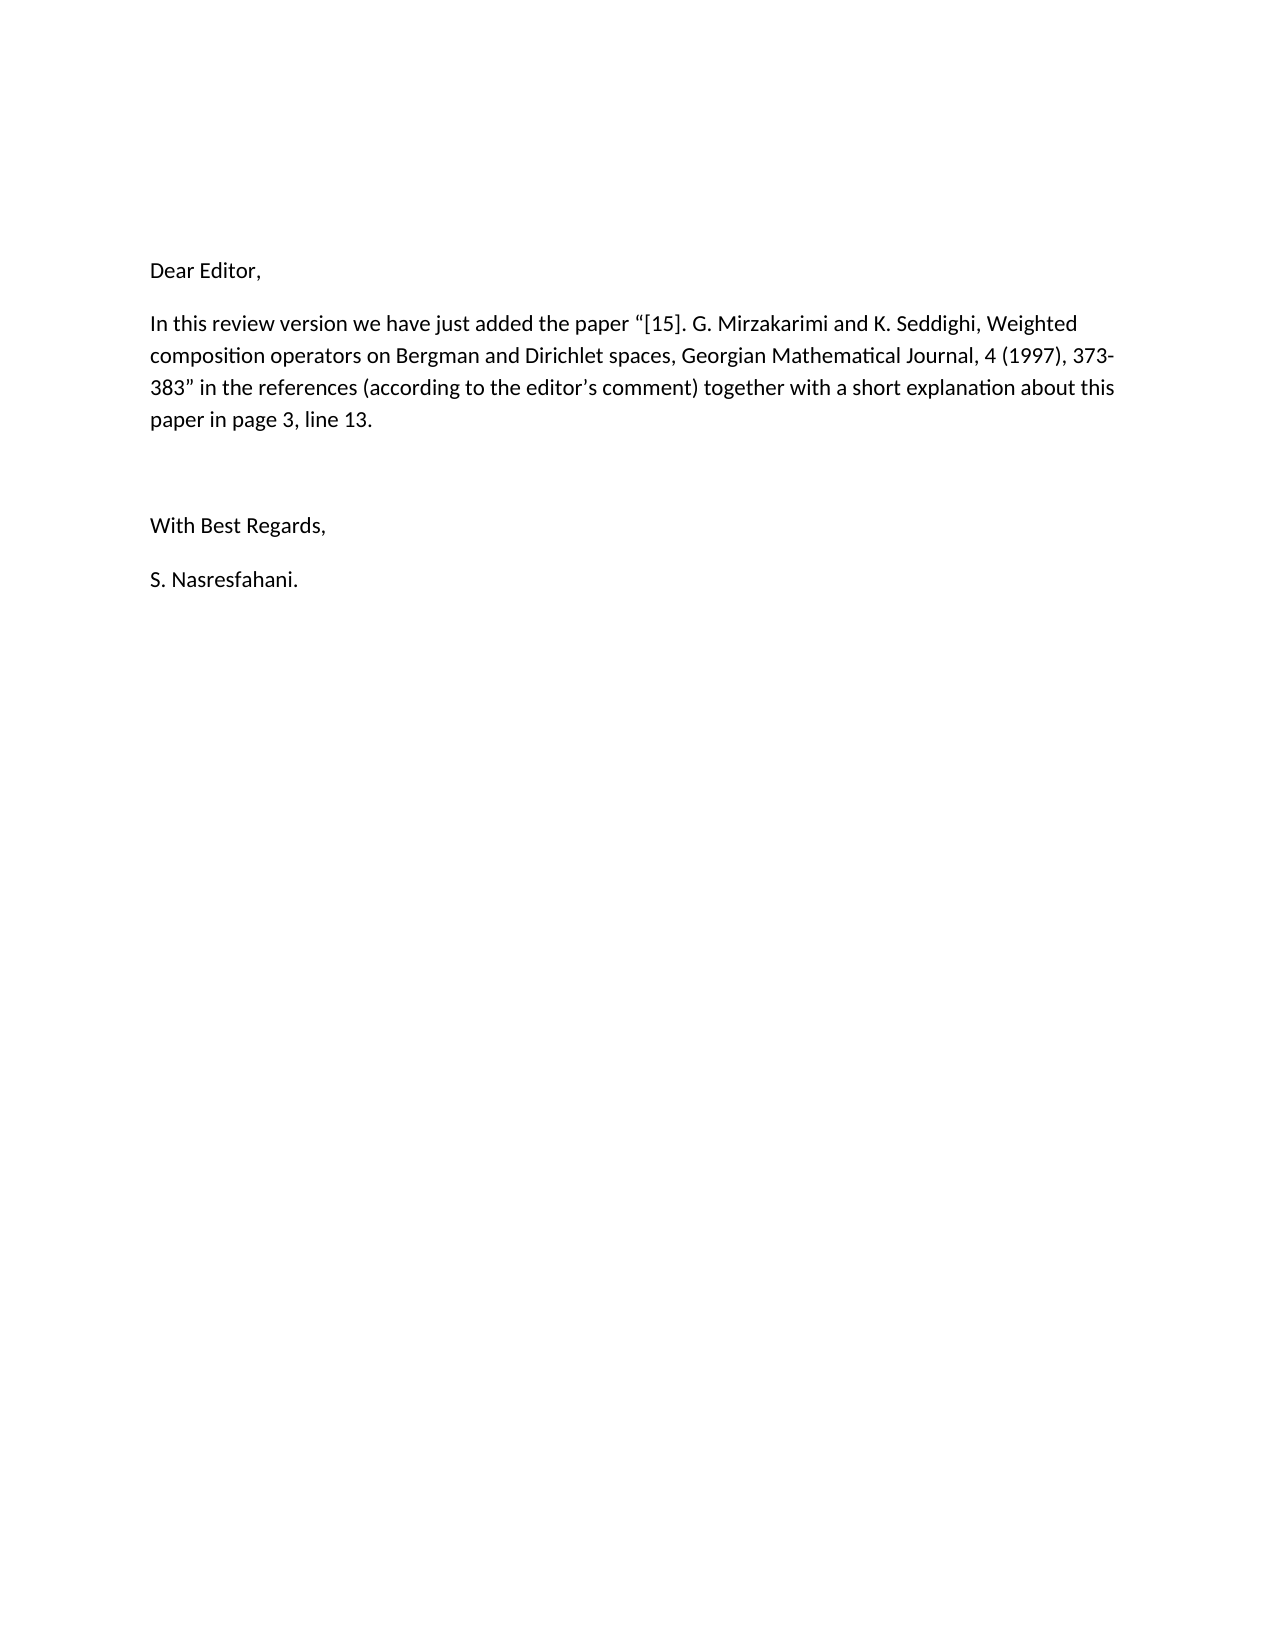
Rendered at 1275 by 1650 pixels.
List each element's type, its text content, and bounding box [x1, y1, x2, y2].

text S. Nasresfahani. [150, 565, 1125, 593]
text Dear Editor, [150, 256, 1125, 284]
text In this review version we have just added the paper “[15]. G. Mirzakarimi and K. Seddighi, Weighted composition operators on Bergman and Dirichlet spaces, Georgian Mathematical Journal, 4 (1997), 373-383” in the references (according to the editor’s comment) together with a short explanation about this paper in page 3, line 13. [150, 309, 1125, 434]
text With Best Regards, [150, 512, 1125, 540]
